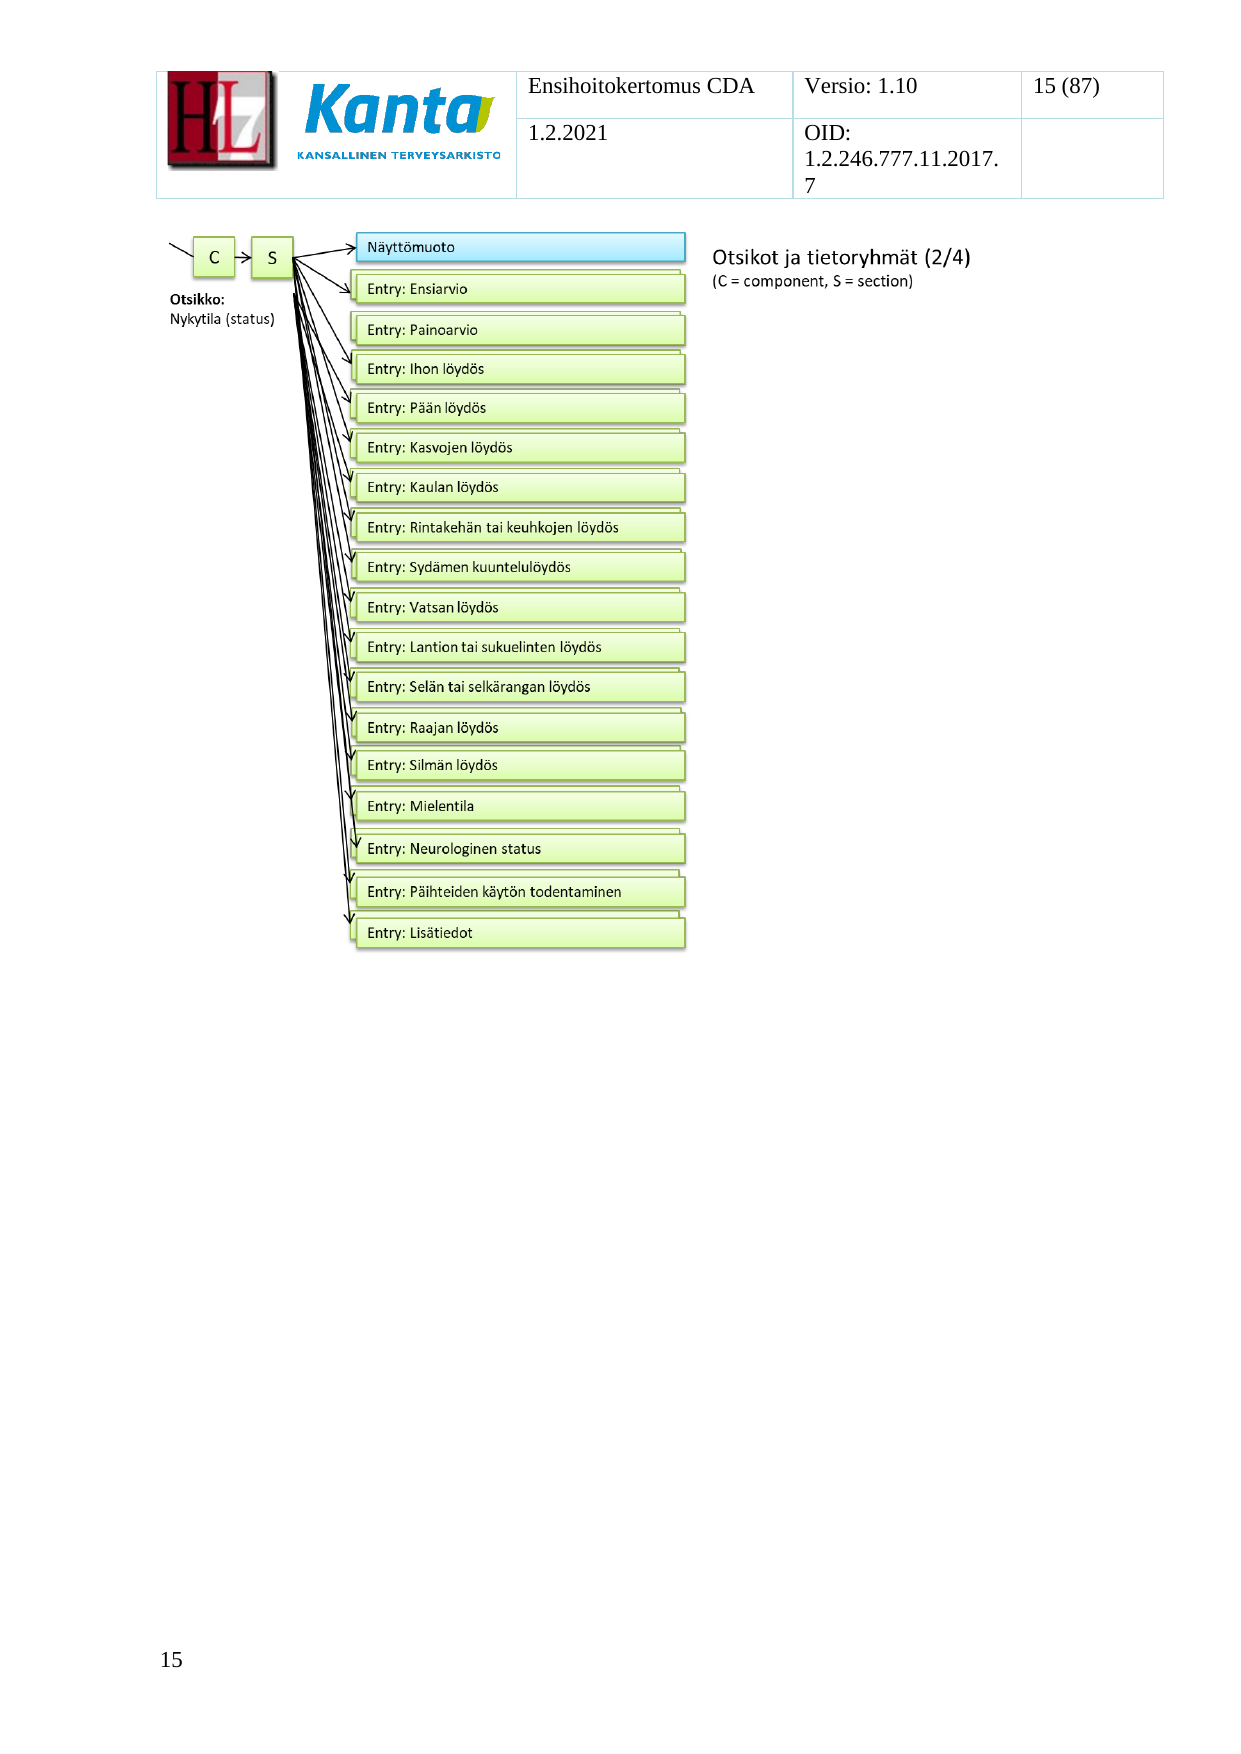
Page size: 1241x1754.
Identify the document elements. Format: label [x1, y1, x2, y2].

picture [159, 229, 985, 959]
picture [167, 71, 279, 171]
picture [323, 84, 337, 100]
picture [297, 84, 501, 159]
